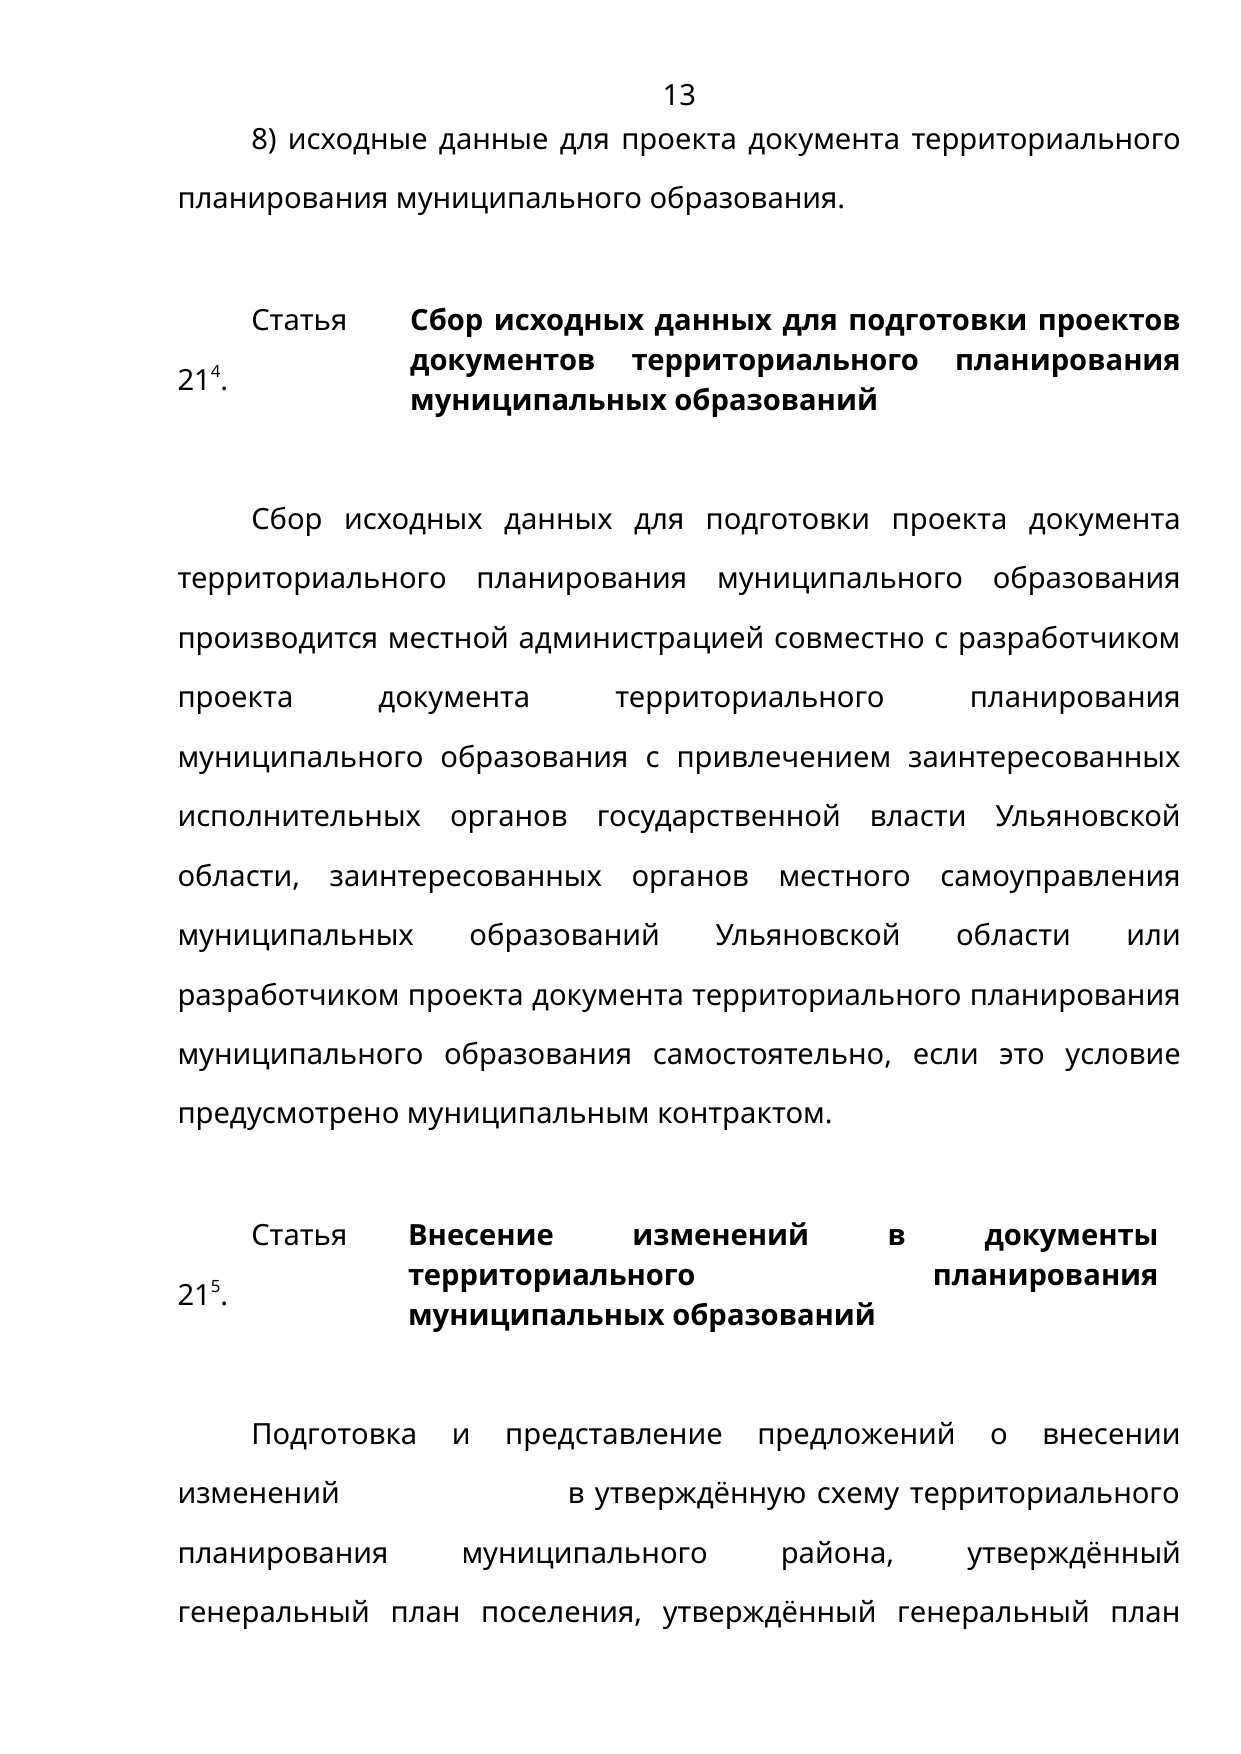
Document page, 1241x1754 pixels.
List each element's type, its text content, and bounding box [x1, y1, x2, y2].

table_header Статья 215. [166, 1215, 397, 1334]
table_header Статья 214. [166, 300, 399, 418]
table_header Внесение изменений в документы территориального планирования муниципальных образований [876, 1215, 1170, 1334]
text 8) исходные данные для проекта документа территориального планирования муниципального образования. [177, 118, 1181, 217]
table_header Внесение изменений в документы территориального планирования муниципальных образований [397, 1215, 554, 1334]
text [177, 1413, 1181, 1631]
text Сбор исходных данных для подготовки проекта документа территориального планирования муниципального образования производится местной администрацией совместно с разработчиком проекта документа территориального планирования муниципального образования с привлечением заинтересованных исполнительных органов государственной власти Ульяновской области, заинтересованных органов местного самоуправления муниципальных образований Ульяновской области или разработчиком проекта документа территориального планирования муниципального образования самостоятельно, если это условие предусмотрено муниципальным контрактом. [177, 498, 1181, 1132]
table_header Сбор исходных данных для подготовки проектов документов территориального планирования муниципальных образований [399, 300, 1192, 418]
